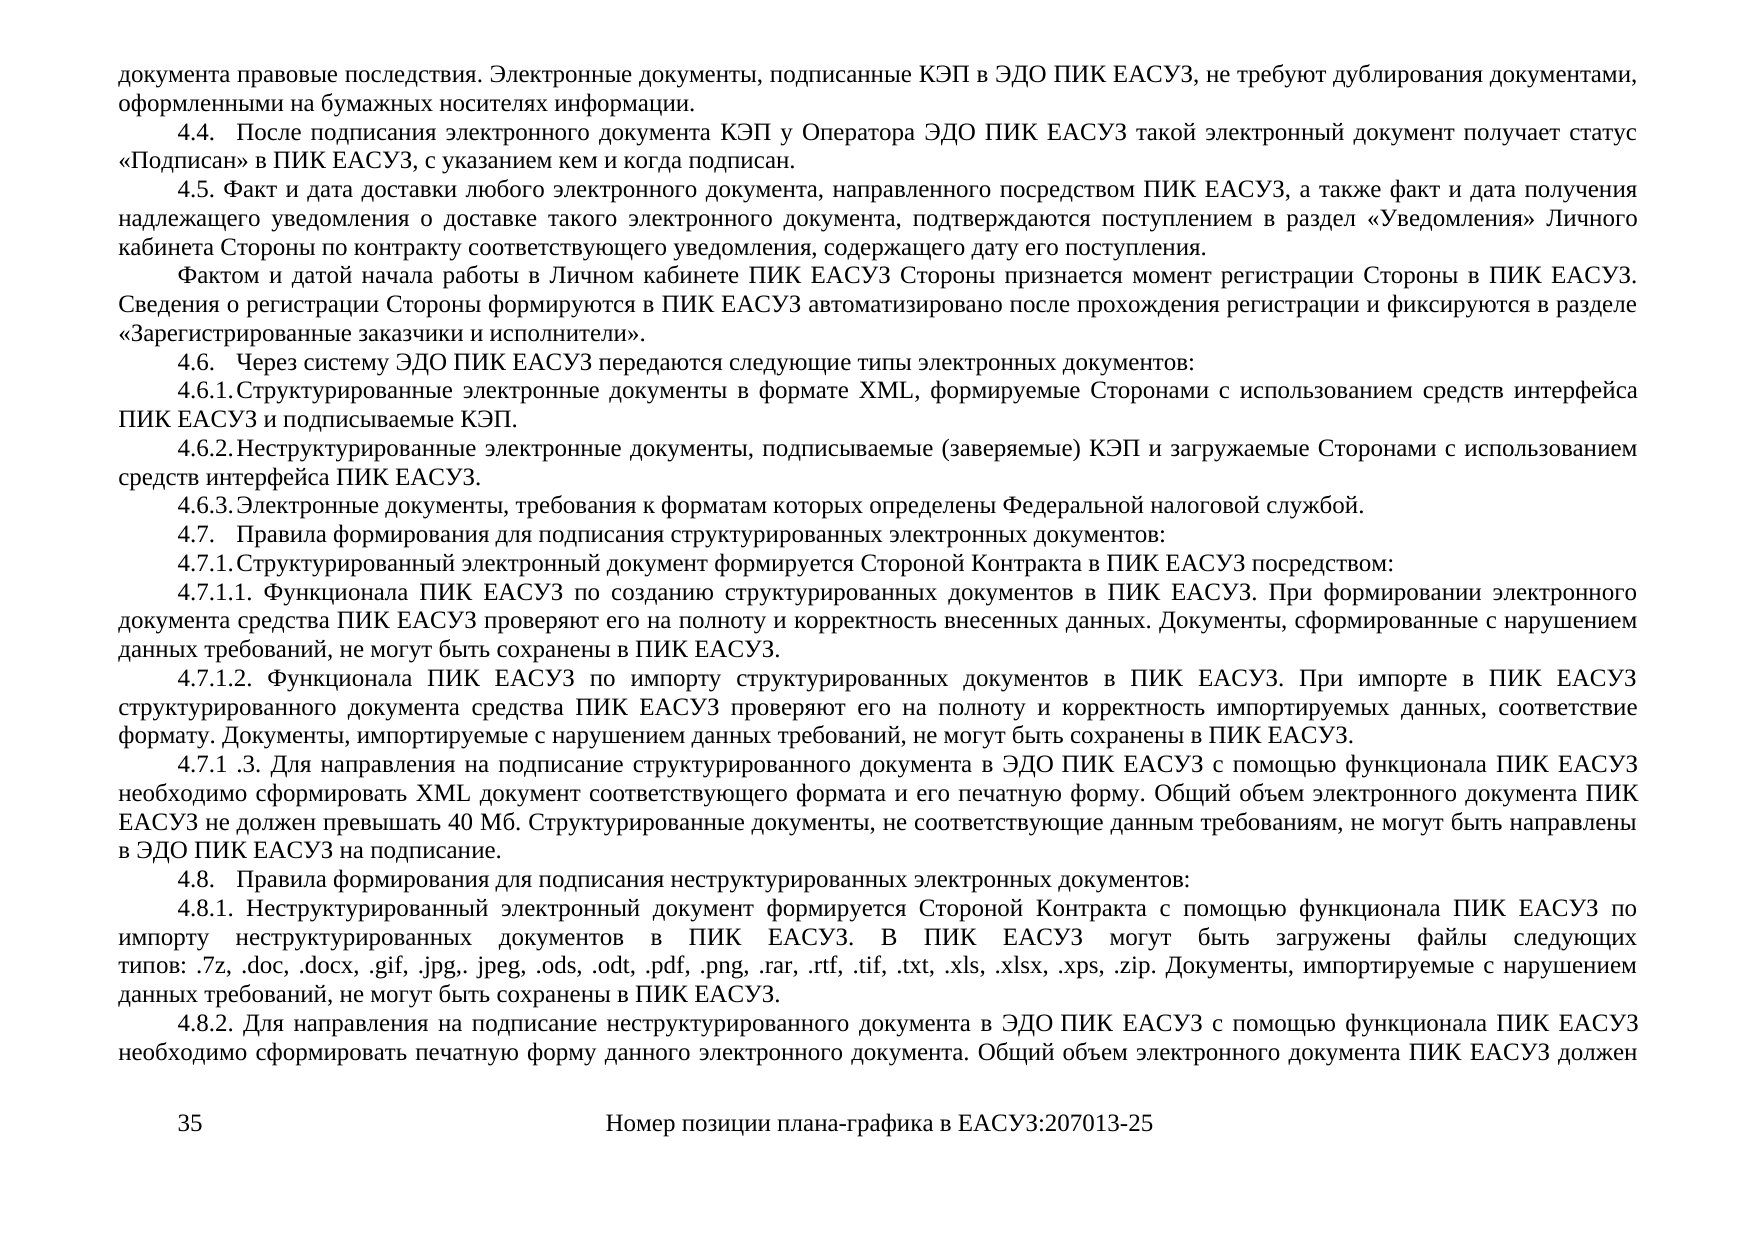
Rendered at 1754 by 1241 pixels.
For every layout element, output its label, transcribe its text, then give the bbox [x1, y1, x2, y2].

list 4.6.1. Структурированные электронные документы в формате XML, формируемые Сторонами с использованием средств интерфейса ПИК ЕАСУЗ и подписываемые КЭП. [118, 375, 1639, 433]
list 4.7.1 .3. Для направления на подписание структурированного документа в ЭДО ПИК ЕАСУЗ с помощью функционала ПИК ЕАСУЗ необходимо сформировать XML документ соответствующего формата и его печатную форму. Общий объем электронного документа ПИК ЕАСУЗ не должен превышать 40 Мб. Структурированные документы, не соответствующие данным требованиям, не могут быть направлены в ЭДО ПИК ЕАСУЗ на подписание. [118, 749, 1639, 864]
list 4.5. Факт и дата доставки любого электронного документа, направленного посредством ПИК ЕАСУЗ, а также факт и дата получения надлежащего уведомления о доставке такого электронного документа, подтверждаются поступлением в раздел «Уведомления» Личного кабинета Стороны по контракту соответствующего уведомления, содержащего дату его поступления. [118, 174, 1639, 260]
list Фактом и датой начала работы в Личном кабинете ПИК ЕАСУЗ Стороны признается момент регистрации Стороны в ПИК ЕАСУЗ. Сведения о регистрации Стороны формируются в ПИК ЕАСУЗ автоматизировано после прохождения регистрации и фиксируются в разделе «Зарегистрированные заказчики и исполнители». [118, 260, 1639, 347]
list 4.7.1.1. Функционала ПИК ЕАСУЗ по созданию структурированных документов в ПИК ЕАСУЗ. При формировании электронного документа средства ПИК ЕАСУЗ проверяют его на полноту и корректность внесенных данных. Документы, сформированные с нарушением данных требований, не могут быть сохранены в ПИК ЕАСУЗ. [118, 577, 1639, 663]
list 4.8. Правила формирования для подписания неструктурированных электронных документов: [118, 864, 1639, 893]
list 4.8.1. Неструктурированный электронный документ формируется Стороной Контракта с помощью функционала ПИК ЕАСУЗ по импорту неструктурированных документов в ПИК ЕАСУЗ. В ПИК ЕАСУЗ могут быть загружены файлы следующих типов: .7z, .doc, .docx, .gif, .jpg,. jpeg, .ods, .odt, .pdf, .png, .rar, .rtf, .tif, .txt, .xls, .xlsx, .xps, .zip. Документы, импортируемые с нарушением данных требований, не могут быть сохранены в ПИК ЕАСУЗ. [118, 893, 1639, 1008]
list 4.7.1.2. Функционала ПИК ЕАСУЗ по импорту структурированных документов в ПИК ЕАСУЗ. При импорте в ПИК ЕАСУЗ структурированного документа средства ПИК ЕАСУЗ проверяют его на полноту и корректность импортируемых данных, соответствие формату. Документы, импортируемые с нарушением данных требований, не могут быть сохранены в ПИК ЕАСУЗ. [118, 663, 1639, 749]
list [118, 1008, 1639, 1065]
list 4.7.1. Структурированный электронный документ формируется Стороной Контракта в ПИК ЕАСУЗ посредством: [118, 548, 1639, 577]
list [118, 59, 1639, 117]
list 4.7. Правила формирования для подписания структурированных электронных документов: [118, 519, 1639, 548]
list 4.4. После подписания электронного документа КЭП у Оператора ЭДО ПИК ЕАСУЗ такой электронный документ получает статус «Подписан» в ПИК ЕАСУЗ, с указанием кем и когда подписан. [118, 117, 1639, 174]
list 4.6. Через систему ЭДО ПИК ЕАСУЗ передаются следующие типы электронных документов: [118, 347, 1639, 375]
list 4.6.3. Электронные документы, требования к форматам которых определены Федеральной налоговой службой. [118, 490, 1639, 519]
list 4.6.2. Неструктурированные электронные документы, подписываемые (заверяемые) КЭП и загружаемые Сторонами с использованием средств интерфейса ПИК ЕАСУЗ. [118, 433, 1639, 490]
